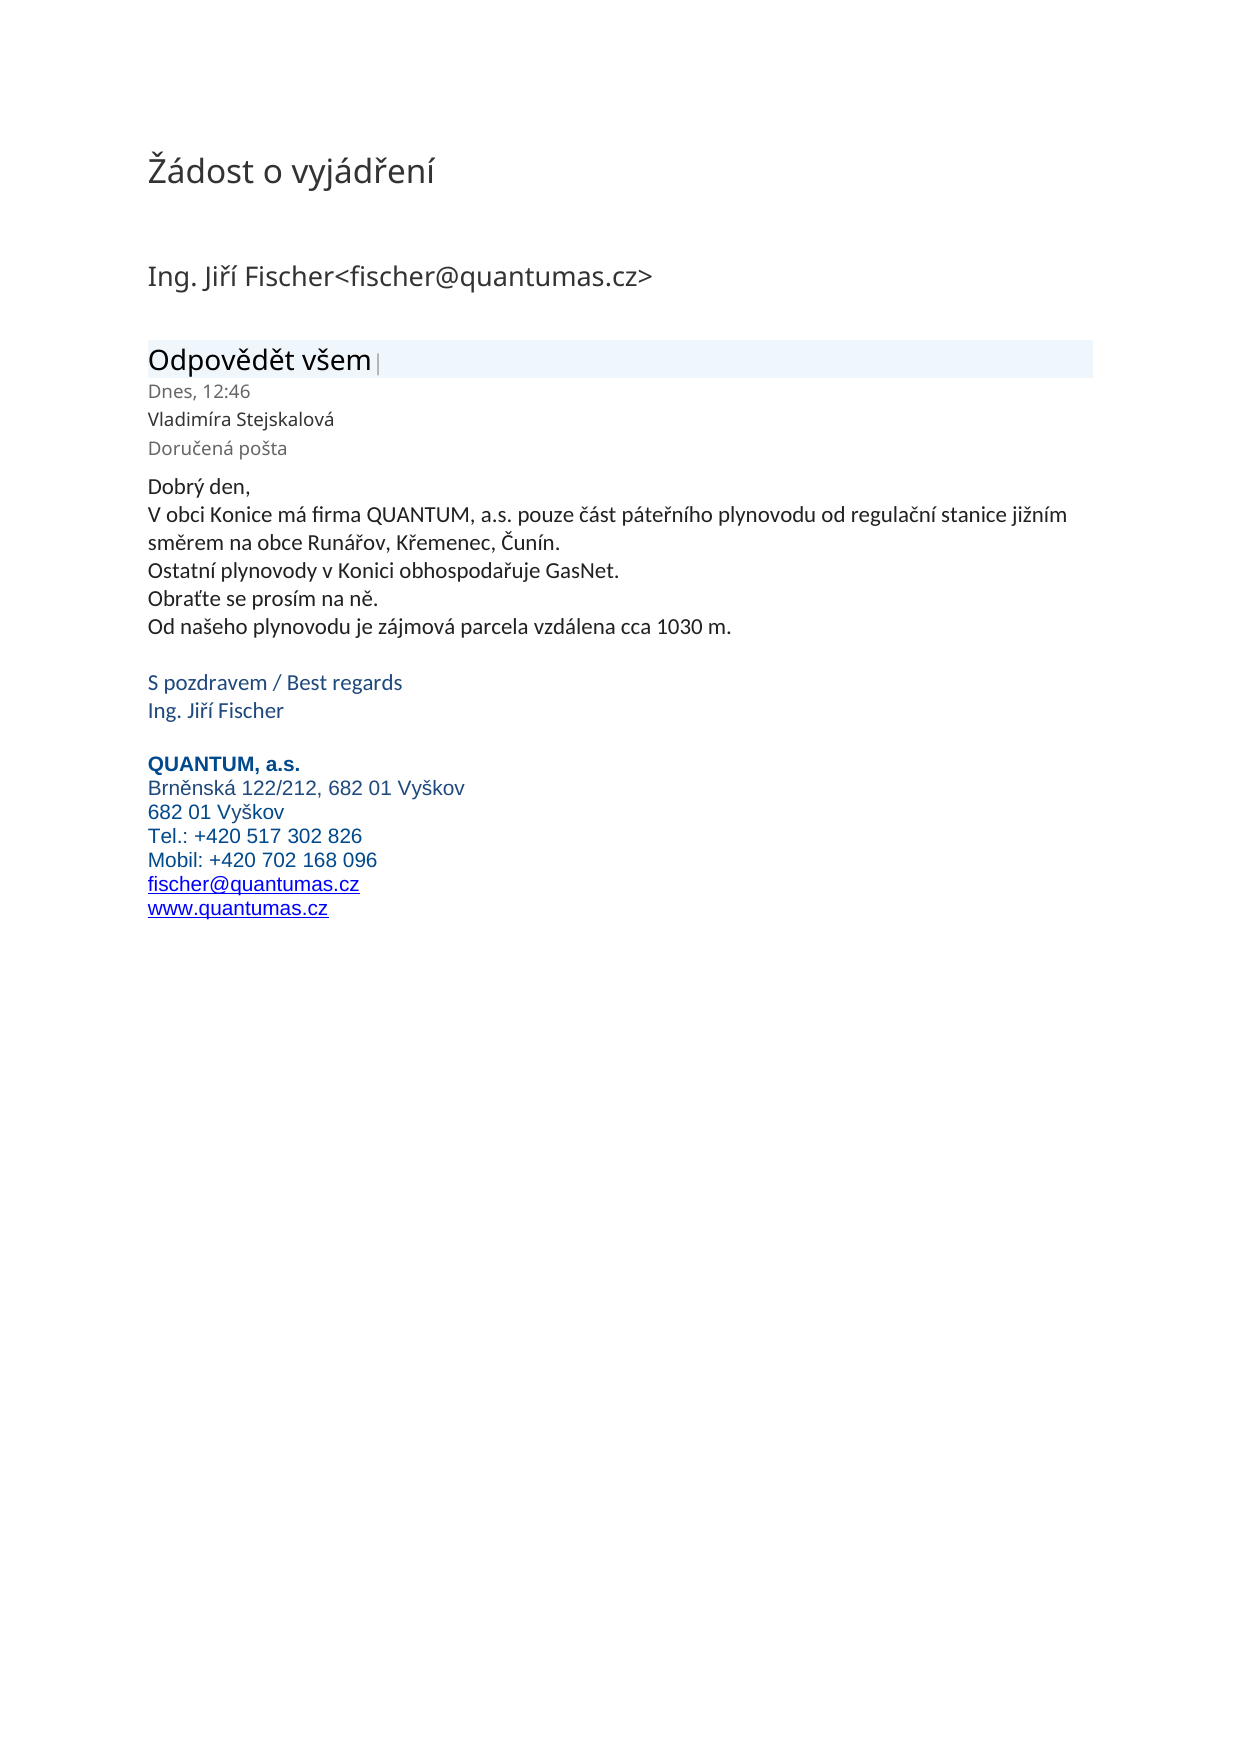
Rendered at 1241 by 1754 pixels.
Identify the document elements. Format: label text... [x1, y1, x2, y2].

text Ing. Jiří Fischer<fischer@quantumas.cz> [148, 257, 1093, 294]
text Vladimíra Stejskalová [148, 404, 1093, 432]
text Dnes, 12:46 [148, 378, 1093, 404]
text Ostatní plynovody v Konici obhospodařuje GasNet. [148, 556, 1093, 584]
text V obci Konice má firma QUANTUM, a.s. pouze část páteřního plynovodu od regulační stanice jižním směrem na obce Runářov, Křemenec, Čunín. [148, 500, 1093, 556]
text Žádost o vyjádření [148, 148, 1093, 193]
text Odpovědět všem| [148, 340, 1093, 378]
text Dobrý den, [148, 472, 1093, 500]
text Obraťte se prosím na ně. [148, 584, 1093, 612]
text QUANTUM, a.s. Brněnská 122/212, 682 01 Vyškov 682 01 Vyškov Tel.: +420 517 302 826 Mobil: +420 702 168 096 fischer@quantumas.cz www.quantumas.cz [148, 752, 1093, 920]
text Doručená pošta [148, 435, 1093, 461]
text Ing. Jiří Fischer [148, 696, 1093, 724]
text S pozdravem / Best regards [148, 668, 1093, 696]
text Od našeho plynovodu je zájmová parcela vzdálena cca 1030 m. [148, 612, 1093, 640]
